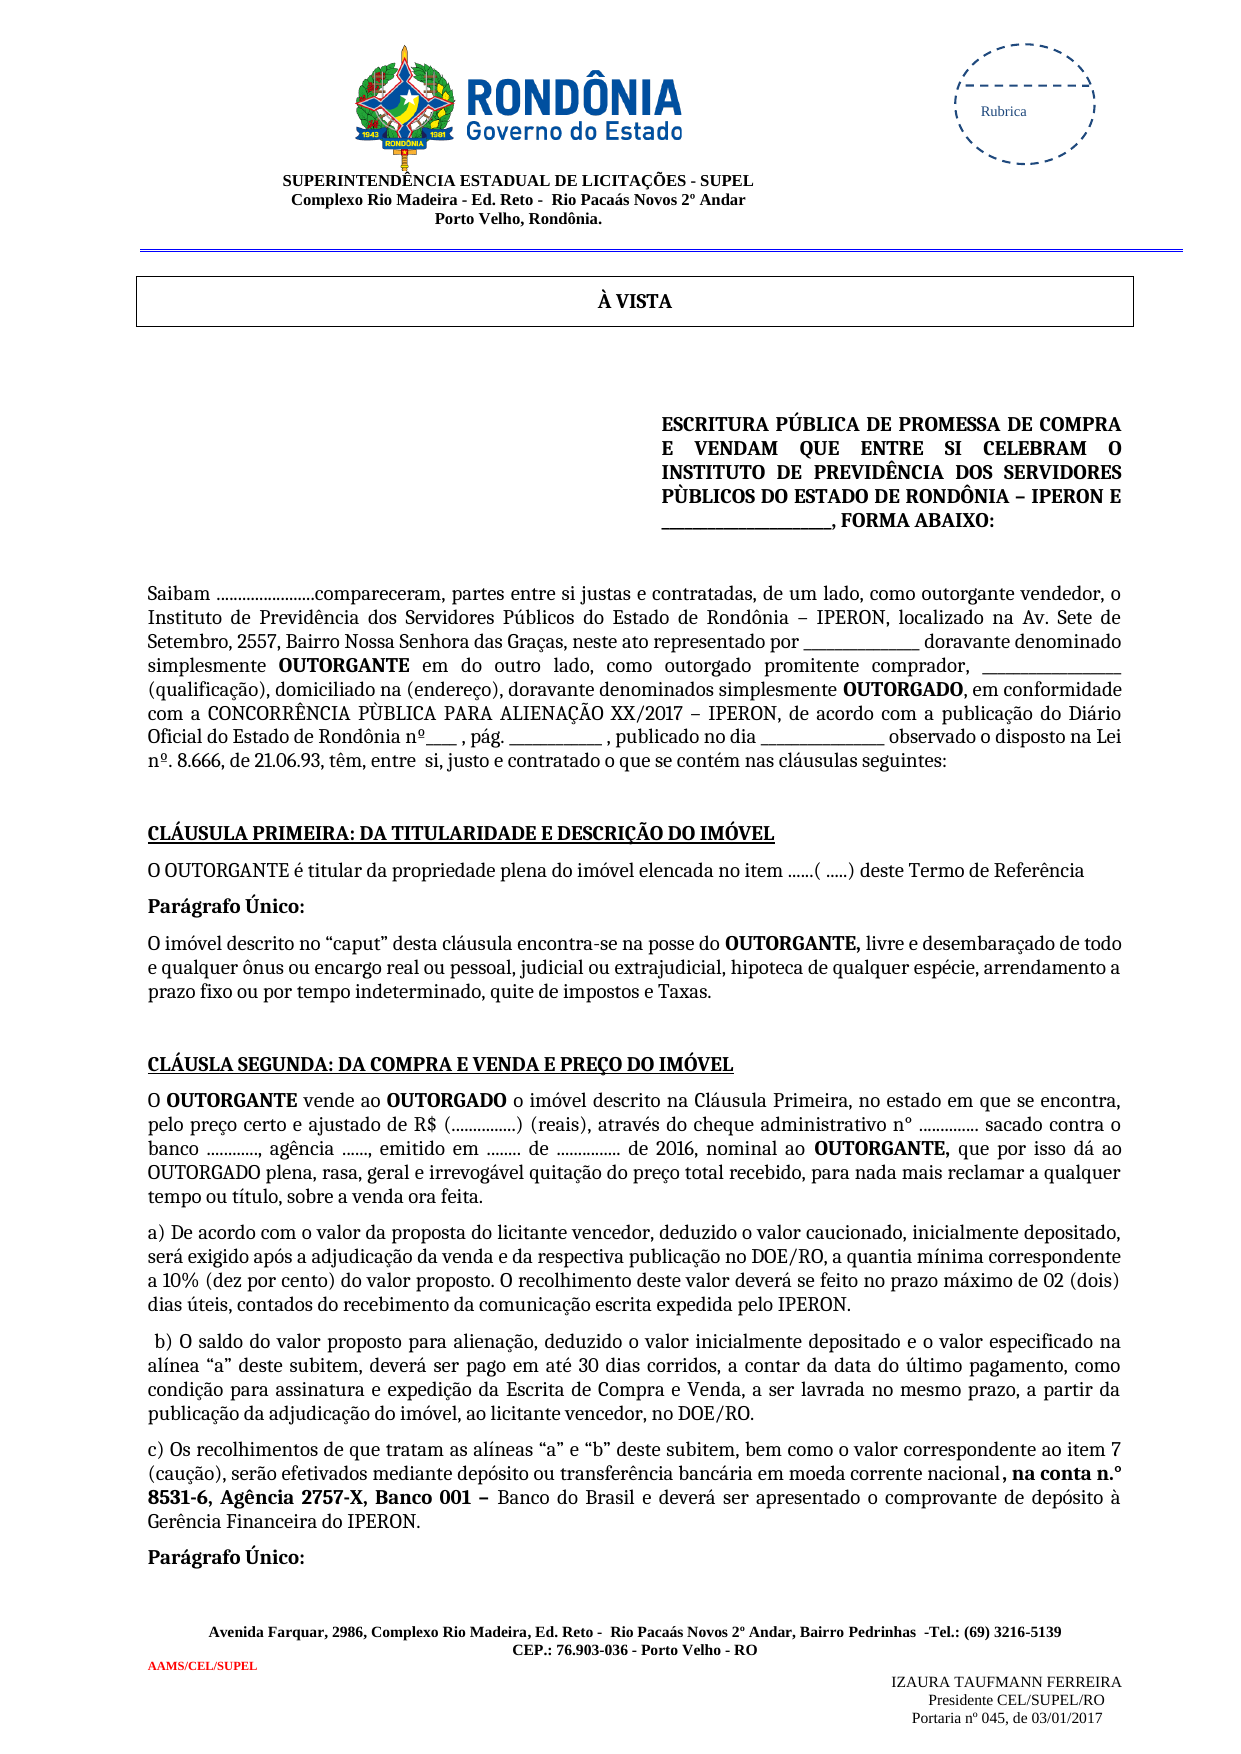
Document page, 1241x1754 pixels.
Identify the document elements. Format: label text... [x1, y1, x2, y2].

text Parágrafo Único: [148, 895, 1122, 919]
text CLÁUSULA PRIMEIRA: DA TITULARIDADE E DESCRIÇÃO DO IMÓVEL [148, 822, 1122, 846]
text c) Os recolhimentos de que tratam as alíneas “a” e “b” deste subitem, bem como o valor correspondente ao item 7 (caução), serão efetivados mediante depósito ou transferência bancária em moeda corrente nacional, na conta n.° 8531-6, Agência 2757-X, Banco 001 – Banco do Brasil e deverá ser apresentado o comprovante de depósito à Gerência Financeira do IPERON. [148, 1438, 1122, 1533]
text b) O saldo do valor proposto para alienação, deduzido o valor inicialmente depositado e o valor especificado na alínea “a” deste subitem, deverá ser pago em até 30 dias corridos, a contar da data do último pagamento, como condição para assinatura e expedição da Escrita de Compra e Venda, a ser lavrada no mesmo prazo, a partir da publicação da adjudicação do imóvel, ao licitante vencedor, no DOE/RO. [148, 1329, 1122, 1425]
table_header CONCORRÊNCIA PÚBLICA PARA ALIENAÇÃO XX/2017 ANEXO IV – MINUTA DE ESCRITURA DE PROMESSA CONTRATO DE COMPRA E VENDA À VISTA [137, 277, 1133, 326]
text O OUTORGANTE é titular da propriedade plena do imóvel elencada no item ......( .....) deste Termo de Referência [148, 858, 1122, 882]
text O OUTORGANTE vende ao OUTORGADO o imóvel descrito na Cláusula Primeira, no estado em que se encontra, pelo preço certo e ajustado de R$ (...............) (reais), através do cheque administrativo n° .............. sacado contra o banco ............, agência ......, emitido em ........ de ............... de 2016, nominal ao OUTORGANTE, que por isso dá ao OUTORGADO plena, rasa, geral e irrevogável quitação do preço total recebido, para nada mais reclamar a qualquer tempo ou título, sobre a venda ora feita. [148, 1089, 1122, 1208]
text Saibam .......................compareceram, partes entre si justas e contratadas, de um lado, como outorgante vendedor, o Instituto de Previdência dos Servidores Públicos do Estado de Rondônia – IPERON, localizado na Av. Sete de Setembro, 2557, Bairro Nossa Senhora das Graças, neste ato representado por _______________ doravante denominado simplesmente OUTORGANTE em do outro lado, como outorgado promitente comprador, __________________ (qualificação), domiciliado na (endereço), doravante denominados simplesmente OUTORGADO, em conformidade com a CONCORRÊNCIA PÙBLICA PARA ALIENAÇÃO XX/2017 – IPERON, de acordo com a publicação do Diário Oficial do Estado de Rondônia nº____ , pág. ____________ , publicado no dia ________________ observado o disposto na Lei nº. 8.666, de 21.06.93, têm, entre si, justo e contratado o que se contém nas cláusulas seguintes: [148, 581, 1122, 773]
text O imóvel descrito no “caput” desta cláusula encontra-se na posse do OUTORGANTE, livre e desembaraçado de todo e qualquer ônus ou encargo real ou pessoal, judicial ou extrajudicial, hipoteca de qualquer espécie, arrendamento a prazo fixo ou por tempo indeterminado, quite de impostos e Taxas. [148, 931, 1122, 1003]
text a) De acordo com o valor da proposta do licitante vencedor, deduzido o valor caucionado, inicialmente depositado, será exigido após a adjudicação da venda e da respectiva publicação no DOE/RO, a quantia mínima correspondente a 10% (dez por cento) do valor proposto. O recolhimento deste valor deverá se feito no prazo máximo de 02 (dois) dias úteis, contados do recebimento da comunicação escrita expedida pelo IPERON. [148, 1221, 1122, 1317]
text ESCRITURA PÚBLICA DE PROMESSA DE COMPRA E VENDAM QUE ENTRE SI CELEBRAM O INSTITUTO DE PREVIDÊNCIA DOS SERVIDORES PÙBLICOS DO ESTADO DE RONDÔNIA – IPERON E ______________________, FORMA ABAIXO: [661, 413, 1122, 532]
text Parágrafo Único: [148, 1546, 1122, 1570]
text CLÁUSLA SEGUNDA: DA COMPRA E VENDA E PREÇO DO IMÓVEL [148, 1052, 1122, 1076]
picture [354, 44, 682, 171]
